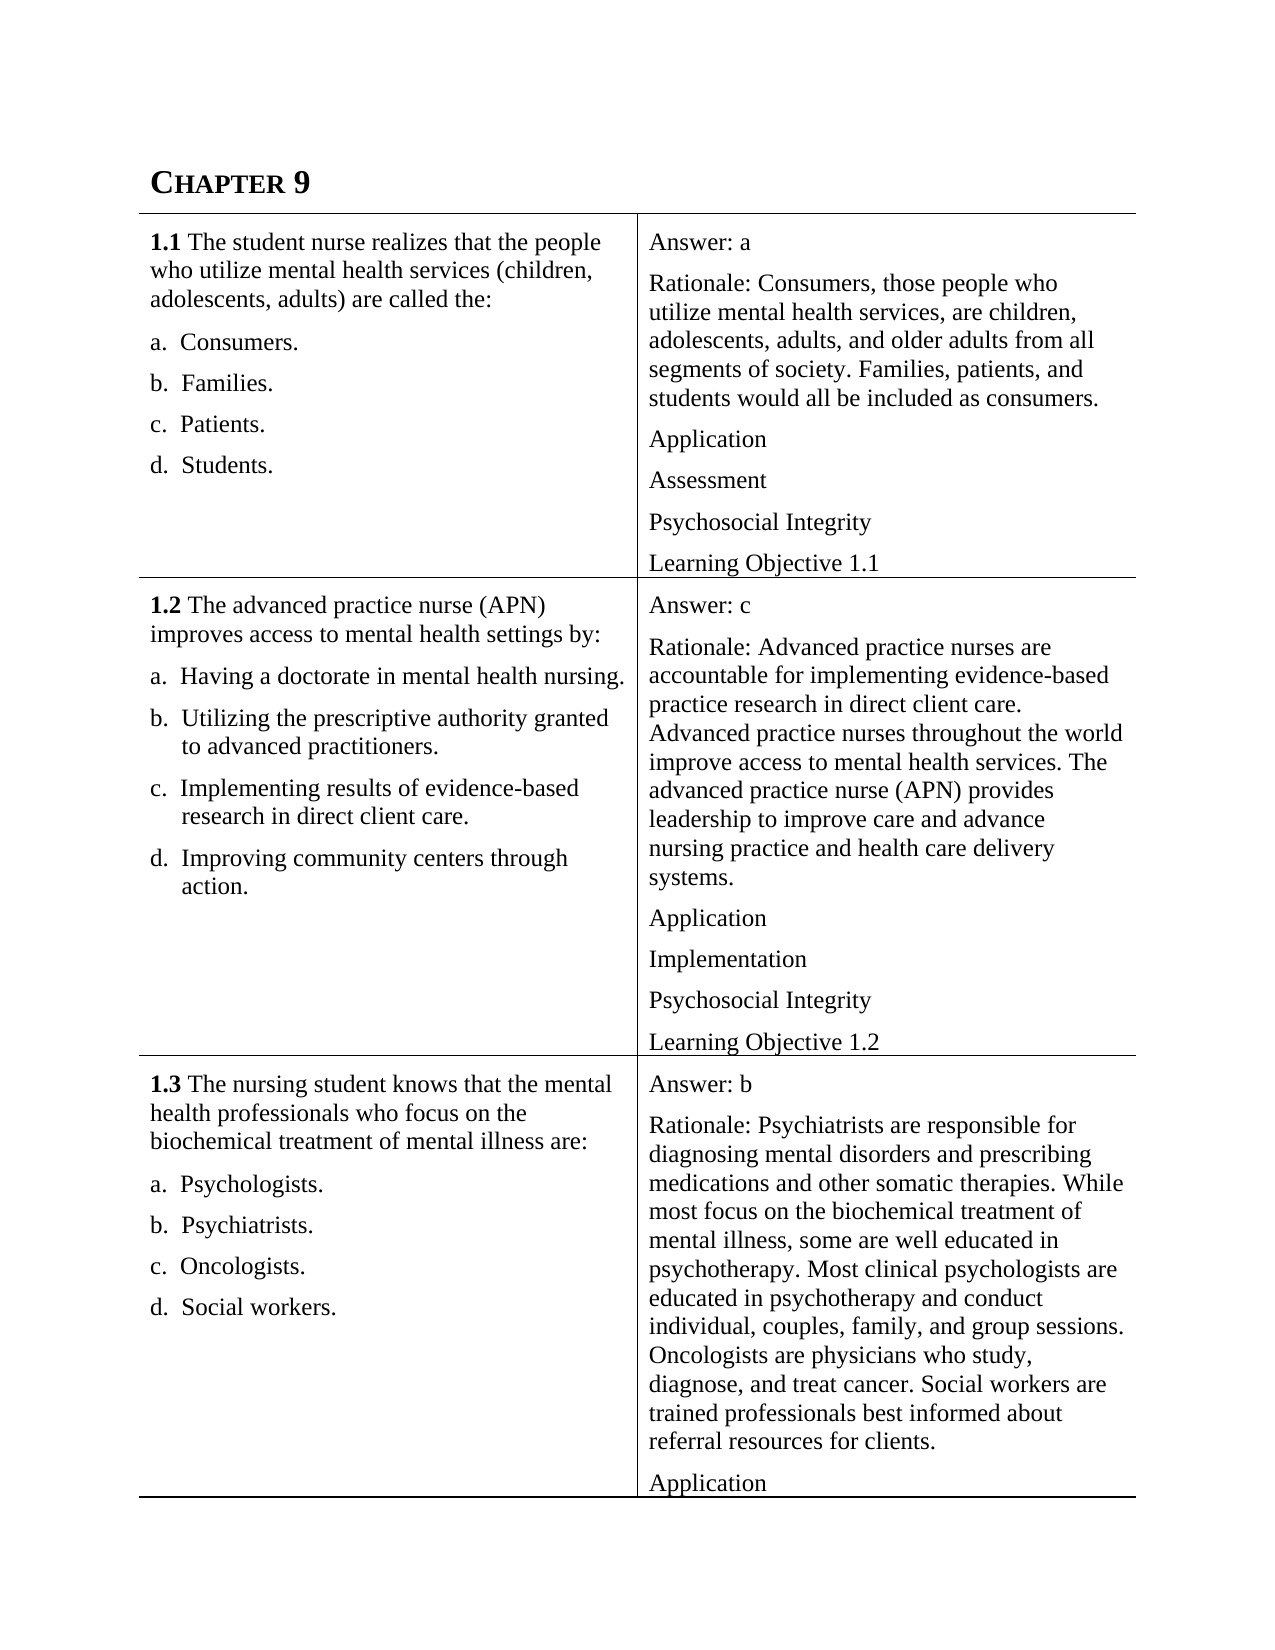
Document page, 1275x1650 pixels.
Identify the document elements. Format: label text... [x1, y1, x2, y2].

table_cell <ITEM><P><INST>c. </INST>Patients.</P></ITEM> [139, 397, 637, 438]
table_cell <UNTBL><TB><BOLD>1.3</BOLD> The nursing student knows that the mental health professionals who focus on the biochemical treatment of mental illness are:</TB> [139, 1056, 637, 1155]
table_cell <ITEM><P><INST>b. </INST>Psychiatrists.</P></ITEM> [139, 1198, 637, 1239]
table_cell <ITEM><P><INST>c. </INST>Implementing results of evidence-based research in direct client care.</P></ITEM> [139, 760, 637, 830]
table_cell <TB>Answer: b</TB> <TB>Rationale: Psychiatrists are responsible for diagnosing mental disorders and prescribing medications and other somatic therapies. While most focus on the biochemical treatment of mental illness, some are well educated in psychotherapy. Most clinical psychologists are educated in psychotherapy and conduct individual, couples, family, and group sessions. Oncologists are physicians who study, diagnose, and treat cancer. Social workers are trained professionals best informed about referral resources for clients.</TB> <TB><P>Application</P> <P>Assessment</P> <P>Psychosocial Integrity</P> <P>Learning Objective 1.3</P></TB></UNTBL> [638, 1056, 1136, 1496]
table_cell <ITEM><P><INST>b. </INST>Families.</P></ITEM> [139, 355, 637, 397]
table_cell <TB>Answer: c</TB> <TB>Rationale: Advanced practice nurses are accountable for implementing evidence-based practice research in direct client care. Advanced practice nurses throughout the world improve access to mental health services. The advanced practice nurse (APN) provides leadership to improve care and advance nursing practice and health care delivery systems.</TB> <TB><P>Application</P> <P>Implementation</P> <P>Psychosocial Integrity</P></TB> <P>Learning Objective 1.2</P></UNTBL> [638, 578, 1136, 1055]
text <ANSSET><UNTBL><TTL>Chapter 9</TTL> [150, 162, 1125, 201]
table_cell <TB><LL><ITEM><P><INST>a. </INST>Psychologists.</P></ITEM> [139, 1155, 637, 1197]
table_cell <ITEM><P><INST>d. </INST>Improving community centers through action.</P></ITEM></LL></TB> [139, 830, 637, 1055]
table_header <TB>Answer: a</TB> <TB>Rationale: Consumers, those people who utilize mental health services, are children, adolescents, adults, and older adults from all segments of society. Families, patients, and students would all be included as consumers.</TB> <TB><P>Application</P> <P>Assessment</P> <P>Psychosocial Integrity</P> <P>Learning Objective 1.1</P></TB></UNTBL> [638, 214, 1136, 577]
table_cell <ITEM><P><INST>d. </INST>Students.</P></ITEM></LL></TB> [139, 438, 637, 577]
table_cell <ITEM><P><INST>c. </INST>Oncologists.</P></ITEM> [139, 1239, 637, 1280]
table_cell <ITEM><P><INST>b. </INST>Utilizing the prescriptive authority granted to advanced practitioners.</P></ITEM> [139, 690, 637, 760]
table_cell <UNTBL><TB><BOLD>1.2</BOLD> The advanced practice nurse (APN) improves access to mental health settings by:</TB> [139, 578, 637, 648]
table_cell <TB><LL><ITEM><P><INST>a. </INST>Consumers.</P></ITEM> [139, 313, 637, 355]
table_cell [139, 1280, 637, 1496]
table_cell <TB><LL><ITEM><P><INST>a. </INST>Having a doctorate in mental health nursing.</P></ITEM> [139, 648, 637, 690]
table_header <TB><BOLD>1.1</BOLD> The student nurse realizes that the people who utilize mental health services (children, adolescents, adults) are called the:</TB> [139, 214, 637, 313]
